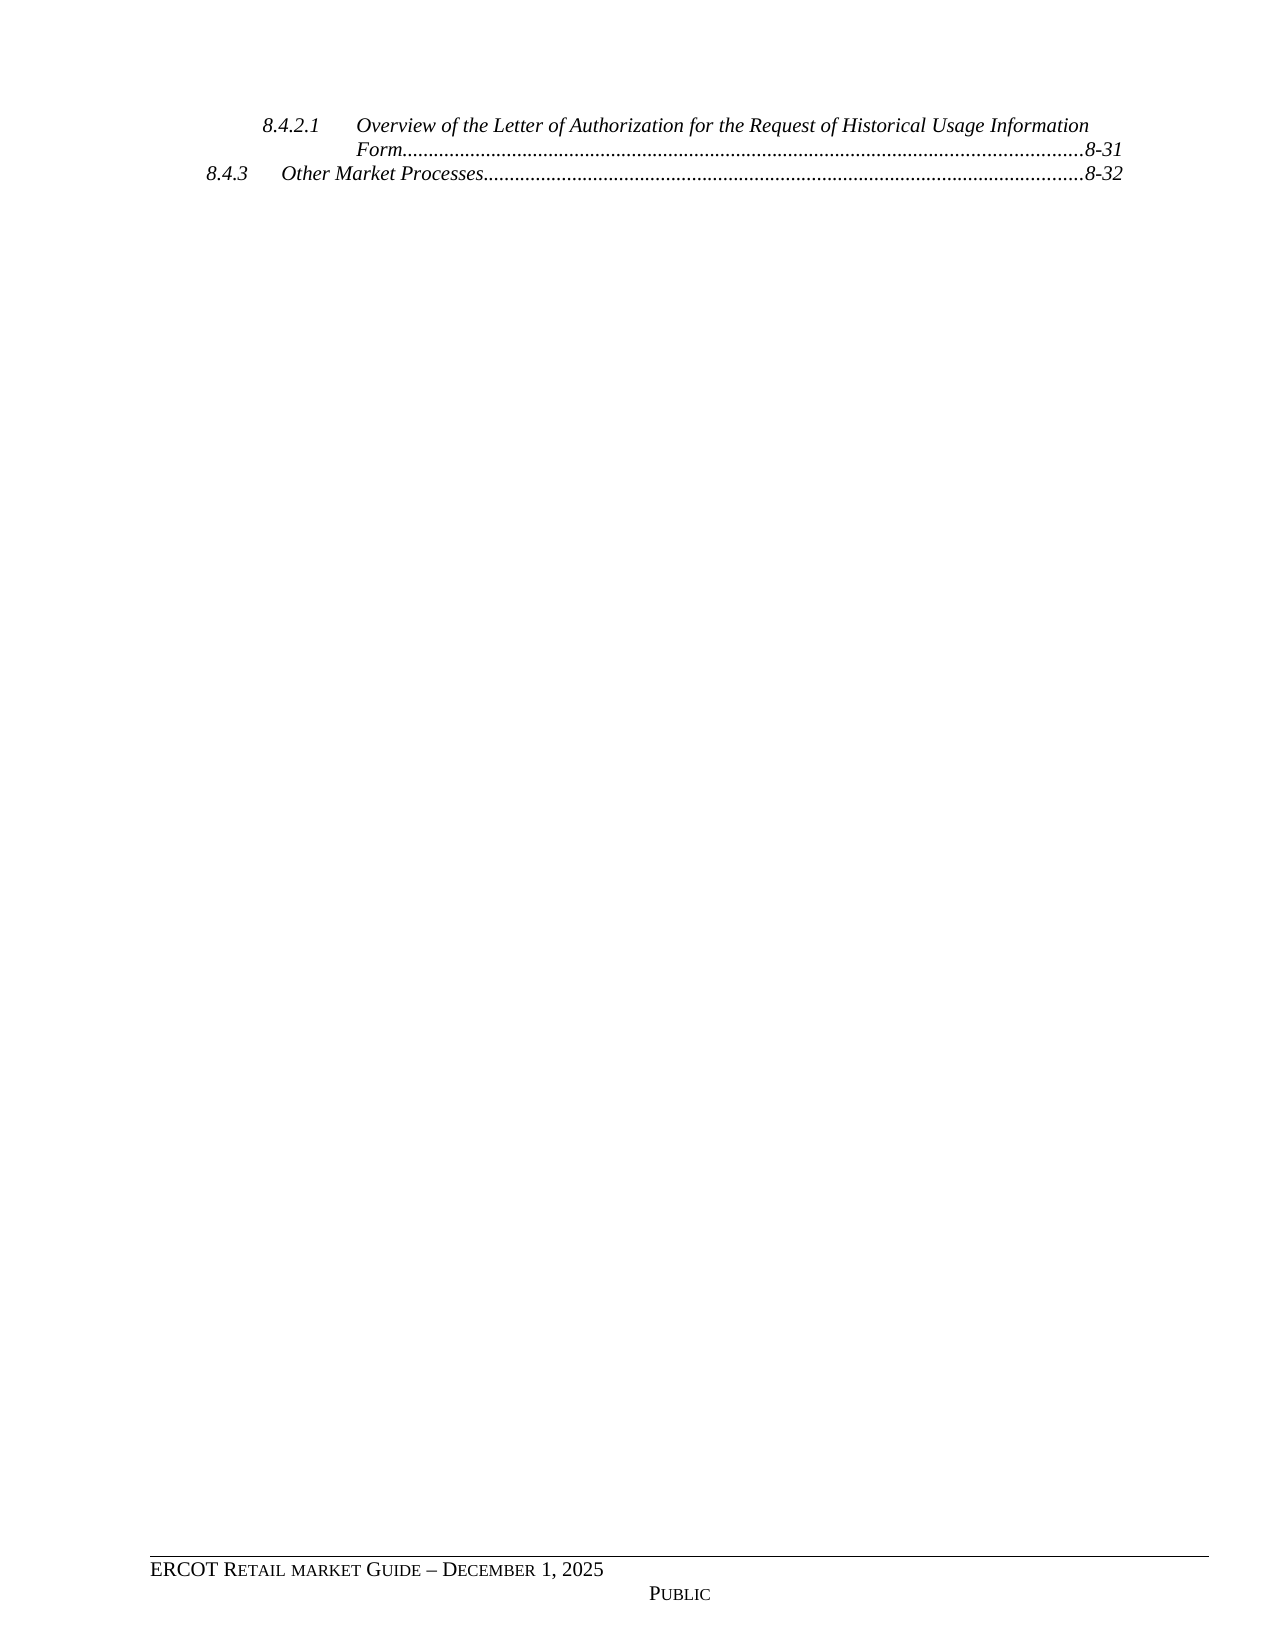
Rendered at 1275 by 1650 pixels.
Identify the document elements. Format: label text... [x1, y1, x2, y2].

text 8.4.2.1 Overview of the Letter of Authorization for the Request of Historical Usage Information Form 8-31 [262, 112, 1134, 161]
text 8.4.3 Other Market Processes 8-32 [206, 161, 1134, 185]
